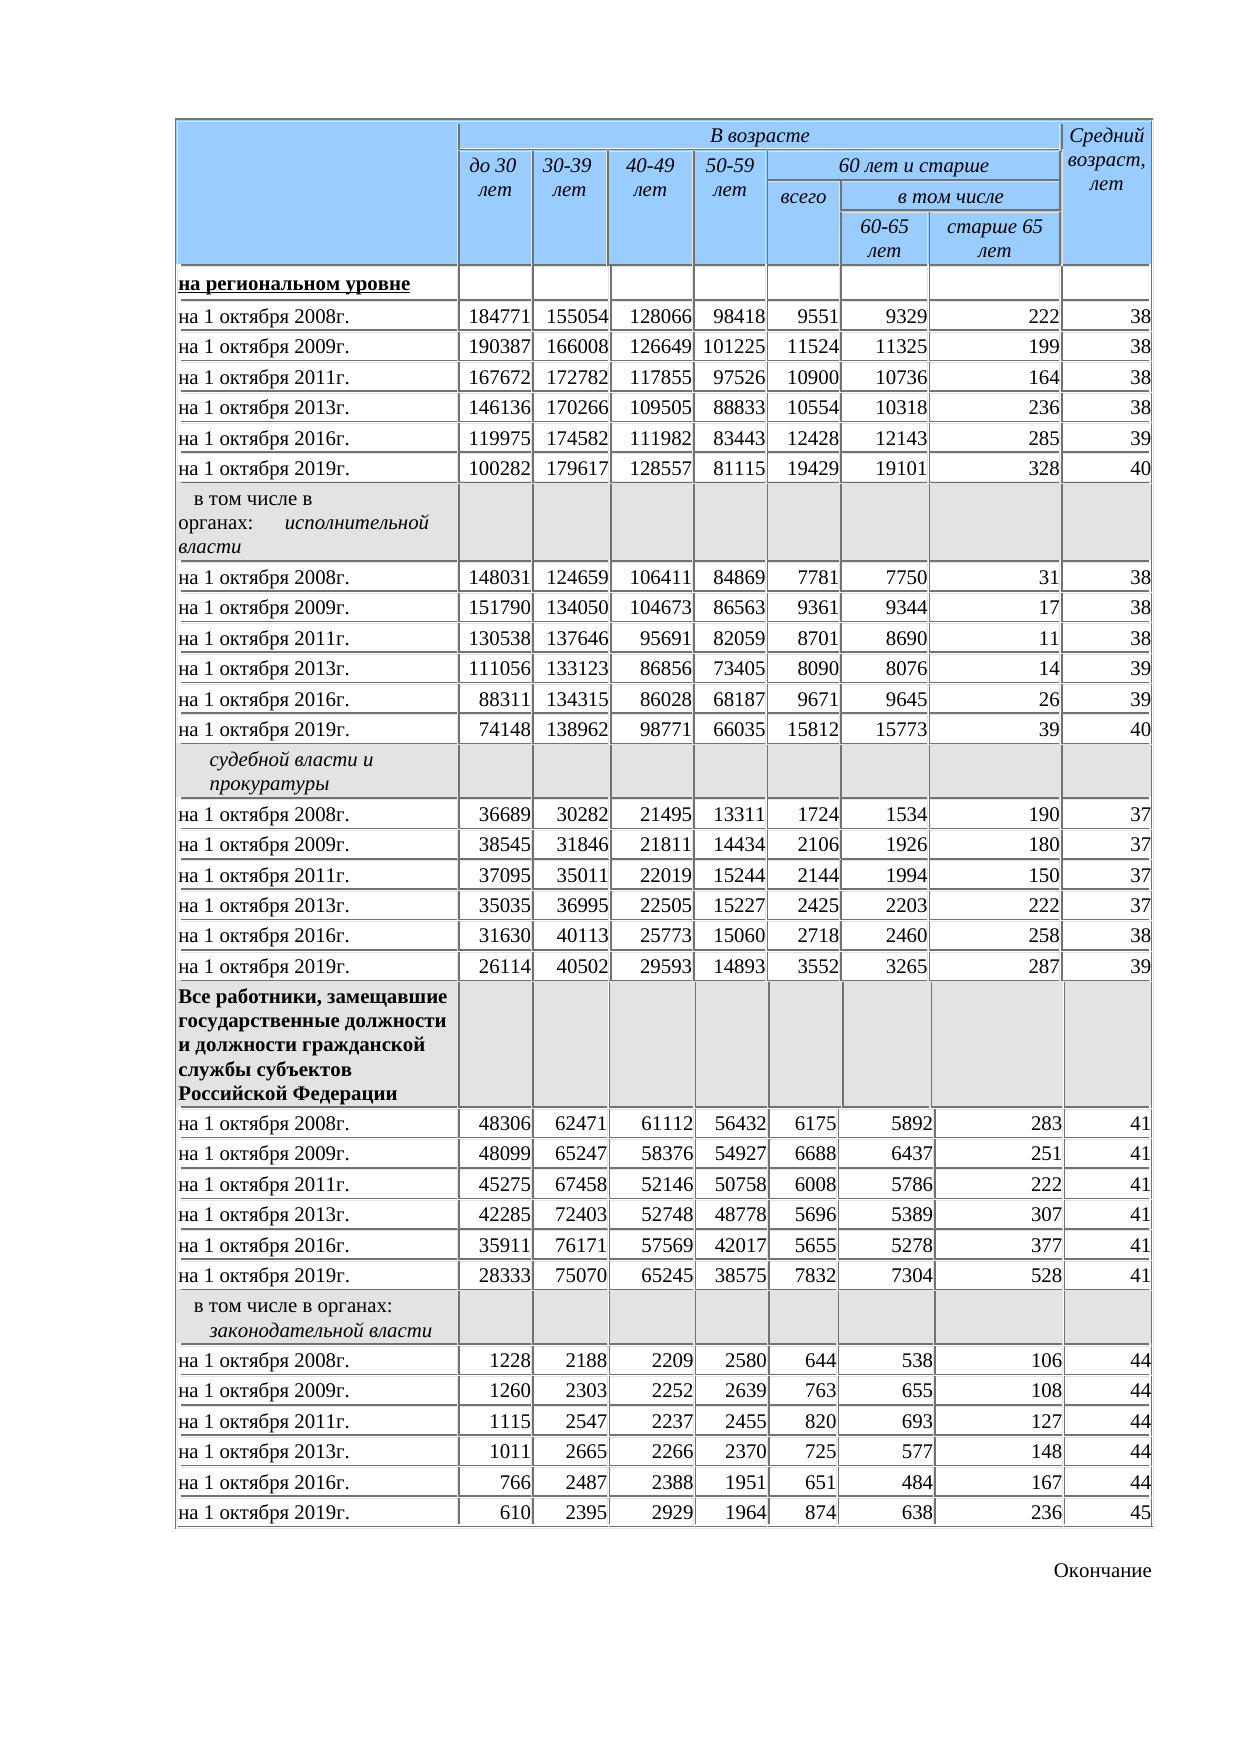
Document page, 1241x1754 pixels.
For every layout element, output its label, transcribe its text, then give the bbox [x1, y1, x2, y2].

table_cell [534, 485, 608, 560]
table_cell 29593 [612, 953, 692, 979]
table_cell 124659 [534, 563, 608, 590]
table_cell 577 [839, 1438, 933, 1465]
table_cell 14434 [695, 831, 765, 858]
table_cell 5389 [839, 1201, 933, 1228]
table_cell 44 [1065, 1343, 1151, 1373]
table_cell на 1 октября 2008г. [178, 797, 457, 827]
table_cell 41 [1064, 1137, 1152, 1167]
table_cell 40 [1063, 712, 1151, 742]
table_cell 35911 [460, 1231, 531, 1258]
table_cell 21495 [612, 800, 692, 827]
table_cell 1534 [842, 800, 927, 827]
table_cell 62471 [534, 1110, 607, 1137]
table_cell 8076 [842, 655, 927, 682]
table_cell [936, 1292, 1062, 1343]
table_cell на 1 октября 2008г. [178, 560, 457, 590]
table_cell 6688 [770, 1140, 836, 1167]
table_cell [1063, 481, 1151, 560]
table_cell 28333 [460, 1262, 531, 1289]
table_cell 39 [1061, 682, 1152, 712]
table_header [178, 122, 458, 264]
table_cell 5786 [839, 1170, 933, 1197]
table_cell 11 [930, 624, 1059, 651]
table_cell на 1 октября 2009г. [178, 1374, 457, 1404]
table_cell 11325 [842, 333, 927, 360]
table_cell 287 [930, 953, 1059, 979]
table_cell на 1 октября 2016г. [176, 1465, 458, 1495]
table_cell 2425 [768, 892, 839, 919]
table_cell 31 [930, 563, 1059, 590]
table_cell 820 [770, 1407, 836, 1434]
table_cell 2188 [534, 1347, 607, 1373]
table_cell 2460 [842, 922, 927, 949]
table_cell [930, 746, 1059, 797]
table_cell 199 [930, 333, 1059, 360]
table_cell 2203 [842, 892, 927, 919]
table_cell 37095 [460, 861, 531, 888]
table_header В возрасте [458, 120, 1061, 148]
table_cell 2237 [610, 1407, 693, 1434]
table_cell 128557 [612, 454, 692, 481]
table_cell 133123 [534, 655, 608, 682]
table_cell 73405 [695, 655, 765, 682]
table_cell 19101 [842, 454, 927, 481]
table_cell 8701 [768, 624, 839, 651]
table_cell 763 [770, 1377, 836, 1404]
table_cell 1951 [696, 1468, 767, 1495]
table_cell 31846 [534, 831, 608, 858]
table_cell 12143 [842, 424, 927, 451]
table_cell 2487 [534, 1468, 607, 1495]
table_cell 1011 [460, 1438, 531, 1465]
table_cell 38 [1061, 621, 1152, 651]
table_cell 39 [1061, 421, 1152, 451]
table_cell [460, 746, 531, 797]
table_cell 37 [1063, 828, 1151, 858]
table_cell [695, 485, 765, 560]
table_cell на 1 октября 2019г. [178, 949, 457, 979]
table_cell 104673 [612, 594, 692, 621]
table_cell 41 [1065, 1258, 1151, 1289]
table_cell 7304 [839, 1262, 933, 1289]
table_cell [1063, 743, 1151, 797]
table_cell на 1 октября 2008г. [178, 1343, 457, 1373]
table_cell 258 [930, 922, 1059, 949]
table_cell 38 [1063, 590, 1151, 621]
table_cell 8690 [842, 624, 927, 651]
table_cell 101225 [695, 333, 765, 360]
table_cell [930, 485, 1059, 560]
table_cell 134050 [534, 594, 608, 621]
table_cell 3265 [842, 953, 927, 979]
table_cell 2106 [768, 831, 839, 858]
table_cell на 1 октября 2019г. [178, 1258, 457, 1289]
table_cell 40113 [534, 922, 608, 949]
table_cell на 1 октября 2011г. [178, 1404, 457, 1434]
table_cell 128066 [612, 302, 692, 329]
table_cell [1065, 980, 1151, 1106]
table_cell [610, 1292, 693, 1343]
table_cell на 1 октября 2016г. [176, 1228, 457, 1258]
table_cell на 1 октября 2016г. [176, 421, 458, 451]
table_cell 119975 [460, 424, 531, 451]
table_cell 41 [1065, 1106, 1151, 1137]
table_cell 111982 [612, 424, 692, 451]
table_cell 328 [930, 454, 1059, 481]
table_cell 83443 [695, 424, 765, 451]
table_cell 72403 [534, 1201, 607, 1228]
table_cell 52146 [610, 1170, 693, 1197]
table_cell 39 [1063, 949, 1151, 979]
table_cell [460, 485, 531, 560]
table_cell 39 [1063, 651, 1151, 682]
table_cell 12428 [768, 424, 839, 451]
table_cell 190387 [460, 333, 531, 360]
table_cell 1994 [842, 861, 927, 888]
table_cell 766 [460, 1468, 531, 1495]
table_cell 2580 [696, 1347, 767, 1373]
table_cell [696, 983, 767, 1106]
table_cell 48778 [696, 1201, 767, 1228]
table_cell 167 [936, 1468, 1062, 1495]
table_cell [460, 1292, 531, 1343]
table_cell [768, 267, 839, 299]
table_cell 36995 [534, 892, 608, 919]
table_cell 5892 [839, 1110, 933, 1137]
table_cell на 1 октября 2008г. [178, 299, 457, 329]
table_cell 40 [1063, 451, 1151, 481]
table_cell 35011 [534, 861, 608, 888]
table_cell 30-39 лет [534, 152, 606, 264]
table_cell [932, 983, 1062, 1106]
table_cell 150 [930, 861, 1059, 888]
table_cell [610, 983, 693, 1106]
table_cell 41 [1065, 1228, 1152, 1258]
table_cell 285 [930, 424, 1059, 451]
table_cell 9645 [842, 685, 927, 712]
table_cell [534, 746, 608, 797]
table_cell [770, 983, 841, 1106]
table_cell 180 [930, 831, 1059, 858]
table_cell 74148 [460, 715, 531, 742]
table_cell 88833 [695, 394, 765, 421]
table_cell 50-59 лет [695, 152, 765, 264]
table_cell 148 [936, 1438, 1062, 1465]
table_cell 60 лет и старше [768, 152, 1059, 179]
table_cell 25773 [612, 922, 692, 949]
table_cell на региональном уровне [178, 264, 457, 299]
table_cell 1926 [842, 831, 927, 858]
table_cell 15812 [768, 715, 839, 742]
table_cell 2252 [610, 1377, 693, 1404]
table_cell 39 [930, 715, 1059, 742]
table_cell в том числе в органах: исполнительной власти [178, 481, 457, 560]
table_cell 2370 [696, 1438, 767, 1465]
table_cell 137646 [534, 624, 608, 651]
table_cell 40-49 лет [609, 152, 692, 264]
table_cell на 1 октября 2013г. [178, 651, 457, 682]
table_cell 2929 [609, 1499, 695, 1526]
table_cell 127 [936, 1407, 1062, 1434]
table_cell 37 [1063, 797, 1151, 827]
table_cell 38 [1063, 329, 1151, 360]
table_cell 7832 [770, 1262, 836, 1289]
table_cell на 1 октября 2019г. [178, 451, 457, 481]
table_cell 2718 [768, 922, 839, 949]
table_cell на 1 октября 2011г. [176, 858, 457, 888]
table_cell на 1 октября 2009г. [178, 828, 457, 858]
table_cell 38545 [460, 831, 531, 858]
table_cell 170266 [534, 394, 608, 421]
table_cell 14893 [695, 953, 765, 979]
table_cell 610 [458, 1499, 532, 1526]
table_cell 37 [1063, 858, 1152, 888]
table_cell на 1 октября 2009г. [178, 590, 457, 621]
table_cell [1063, 264, 1151, 299]
table_cell 1228 [460, 1347, 531, 1373]
table_cell 130538 [460, 624, 531, 651]
table_cell 377 [936, 1231, 1062, 1258]
table_cell 66035 [695, 715, 765, 742]
table_cell 65247 [534, 1140, 607, 1167]
table_cell 31630 [460, 922, 531, 949]
table_cell 1260 [460, 1377, 531, 1404]
table_cell в том числе в органах: законодательной власти [176, 1289, 458, 1343]
table_cell 190 [930, 800, 1059, 827]
table_cell 9361 [768, 594, 839, 621]
table_cell [696, 1292, 767, 1343]
table_cell 1115 [460, 1407, 531, 1434]
table_cell 484 [839, 1468, 933, 1495]
table_cell 2665 [534, 1438, 607, 1465]
table_cell 37 [1063, 888, 1151, 919]
table_cell 6175 [770, 1110, 836, 1137]
table_cell 38 [1063, 390, 1151, 421]
table_cell 26114 [460, 953, 531, 979]
table_cell 164 [930, 363, 1059, 390]
table_cell [842, 267, 927, 299]
table_cell 222 [930, 892, 1059, 919]
table_cell 9551 [768, 302, 839, 329]
table_cell 21811 [612, 831, 692, 858]
table_cell 236 [930, 394, 1059, 421]
table_cell 693 [839, 1407, 933, 1434]
table_cell 644 [770, 1347, 836, 1373]
table_cell 76171 [534, 1231, 607, 1258]
table_cell 7750 [842, 563, 927, 590]
table_cell на 1 октября 2013г. [178, 1198, 457, 1228]
text Окончание [177, 1558, 1152, 1582]
table_cell 236 [934, 1499, 1063, 1526]
table_cell на 1 октября 2011г. [176, 621, 458, 651]
table_cell 1964 [695, 1499, 768, 1526]
table_cell 251 [936, 1140, 1062, 1167]
table_cell [768, 485, 839, 560]
table_cell 138962 [534, 715, 608, 742]
table_cell 81115 [695, 454, 765, 481]
table_cell 5278 [839, 1231, 933, 1258]
table_cell [612, 267, 692, 299]
table_cell 98771 [612, 715, 692, 742]
table_cell [770, 1292, 836, 1343]
table_cell [534, 267, 608, 299]
table_cell 111056 [460, 655, 531, 682]
table_cell 45 [1064, 1495, 1151, 1526]
table_cell 3552 [768, 953, 839, 979]
table_cell 19429 [768, 454, 839, 481]
table_cell [839, 1292, 933, 1343]
table_cell до 30 лет [460, 152, 531, 264]
table_cell 108 [936, 1377, 1062, 1404]
table_cell на 1 октября 2013г. [178, 888, 457, 919]
table_cell 109505 [612, 394, 692, 421]
table_cell 222 [936, 1170, 1062, 1197]
table_cell 2547 [534, 1407, 607, 1434]
table_cell 38 [1063, 299, 1151, 329]
table_cell 61112 [610, 1110, 693, 1137]
table_cell 30282 [534, 800, 608, 827]
table_cell 2639 [696, 1377, 767, 1404]
table_cell 41 [1065, 1167, 1151, 1197]
table_cell 84869 [695, 563, 765, 590]
table_cell 42017 [696, 1231, 767, 1258]
table_cell на 1 октября 2011г. [178, 1167, 457, 1197]
table_cell 100282 [460, 454, 531, 481]
table_cell на 1 октября 2019г. [178, 1495, 458, 1526]
table_cell на 1 октября 2019г. [178, 712, 457, 742]
table_cell 10736 [842, 363, 927, 390]
table_cell 44 [1064, 1465, 1152, 1495]
table_cell 10318 [842, 394, 927, 421]
table_cell 528 [936, 1262, 1062, 1289]
table_cell 6437 [839, 1140, 933, 1167]
table_cell 651 [770, 1468, 836, 1495]
table_cell 65245 [610, 1262, 693, 1289]
table_cell [460, 267, 531, 299]
table_cell 42285 [460, 1201, 531, 1228]
table_cell 10554 [768, 394, 839, 421]
table_cell на 1 октября 2009г. [176, 1137, 458, 1167]
table_cell на 1 октября 2008г. [178, 1106, 457, 1137]
table_cell 67458 [534, 1170, 607, 1197]
table_cell 167672 [460, 363, 531, 390]
table_cell [768, 746, 839, 797]
table_cell 48099 [460, 1140, 531, 1167]
table_cell на 1 октября 2011г. [176, 360, 458, 390]
table_cell старше 65 лет [930, 213, 1059, 264]
table_cell в том числе [842, 182, 1059, 209]
table_cell всего [768, 182, 839, 264]
table_cell 117855 [612, 363, 692, 390]
table_cell 41 [1065, 1198, 1151, 1228]
table_cell на 1 октября 2013г. [178, 1434, 457, 1465]
table_cell 10900 [768, 363, 839, 390]
table_cell 222 [930, 302, 1059, 329]
table_cell [842, 746, 927, 797]
table_cell 88311 [460, 685, 531, 712]
table_header Средний возраст, лет [1061, 122, 1151, 264]
table_cell 57569 [610, 1231, 693, 1258]
table_cell [695, 746, 765, 797]
table_cell 2303 [534, 1377, 607, 1404]
table_cell 9329 [842, 302, 927, 329]
table_cell 15060 [695, 922, 765, 949]
table_cell 179617 [534, 454, 608, 481]
table_cell 7781 [768, 563, 839, 590]
table_cell 2388 [610, 1468, 693, 1495]
table_cell 15773 [842, 715, 927, 742]
table_cell [844, 983, 929, 1106]
table_cell 82059 [695, 624, 765, 651]
table_cell 148031 [460, 563, 531, 590]
table_cell 54927 [696, 1140, 767, 1167]
table_cell 13311 [695, 800, 765, 827]
table_cell Все работники, замещавшие государственные должности и должности гражданской службы субъектов Российской Федерации [178, 980, 457, 1106]
table_cell 15244 [695, 861, 765, 888]
table_cell 134315 [534, 685, 608, 712]
table_cell 36689 [460, 800, 531, 827]
table_cell 44 [1065, 1404, 1151, 1434]
table_cell 50758 [696, 1170, 767, 1197]
table_cell 58376 [610, 1140, 693, 1167]
table_cell 6008 [770, 1170, 836, 1197]
table_cell 184771 [460, 302, 531, 329]
table_cell 38 [1063, 560, 1151, 590]
table_cell [695, 267, 765, 299]
table_cell 86856 [612, 655, 692, 682]
table_cell 68187 [695, 685, 765, 712]
table_cell на 1 октября 2016г. [176, 919, 458, 949]
table_cell на 1 октября 2013г. [178, 390, 457, 421]
table_cell 95691 [612, 624, 692, 651]
table_cell 45275 [460, 1170, 531, 1197]
table_cell 538 [839, 1347, 933, 1373]
table_cell 166008 [534, 333, 608, 360]
table_cell 5696 [770, 1201, 836, 1228]
table_cell [842, 485, 927, 560]
table_cell на 1 октября 2016г. [176, 682, 458, 712]
table_cell 283 [936, 1110, 1062, 1137]
table_cell 86563 [695, 594, 765, 621]
table_cell 9344 [842, 594, 927, 621]
table_cell 146136 [460, 394, 531, 421]
table_cell 2209 [610, 1347, 693, 1373]
table_cell 11524 [768, 333, 839, 360]
table_cell 8090 [768, 655, 839, 682]
table_cell 655 [839, 1377, 933, 1404]
table_cell 14 [930, 655, 1059, 682]
table_cell [1064, 1289, 1152, 1343]
table_cell 17 [930, 594, 1059, 621]
table_cell 151790 [460, 594, 531, 621]
table_cell [460, 983, 531, 1106]
table_cell 60-65 лет [842, 213, 927, 264]
table_cell 126649 [612, 333, 692, 360]
table_cell 106411 [612, 563, 692, 590]
table_cell 725 [770, 1438, 836, 1465]
table_cell 44 [1065, 1434, 1151, 1465]
table_cell 15227 [695, 892, 765, 919]
table_cell 874 [768, 1499, 838, 1526]
table_cell 638 [838, 1499, 934, 1526]
table_cell 9671 [768, 685, 839, 712]
table_cell 22505 [612, 892, 692, 919]
table_cell 174582 [534, 424, 608, 451]
table_cell 86028 [612, 685, 692, 712]
table_cell 26 [930, 685, 1059, 712]
table_cell 97526 [695, 363, 765, 390]
table_cell 56432 [696, 1110, 767, 1137]
table_cell 48306 [460, 1110, 531, 1137]
table_cell 75070 [534, 1262, 607, 1289]
table_cell 40502 [534, 953, 608, 979]
table_cell 52748 [610, 1201, 693, 1228]
table_cell 38575 [696, 1262, 767, 1289]
table_cell 1724 [768, 800, 839, 827]
table_cell [534, 1292, 607, 1343]
table_cell 38 [1061, 919, 1152, 949]
table_cell 307 [936, 1201, 1062, 1228]
table_cell 2144 [768, 861, 839, 888]
table_cell 2395 [532, 1499, 608, 1526]
table_cell 106 [936, 1347, 1062, 1373]
table_cell 172782 [534, 363, 608, 390]
table_cell 2266 [610, 1438, 693, 1465]
table_cell 35035 [460, 892, 531, 919]
table_cell 5655 [770, 1231, 836, 1258]
table_cell 38 [1061, 360, 1152, 390]
table_cell судебной власти и прокуратуры [178, 743, 457, 797]
table_cell 44 [1065, 1374, 1151, 1404]
table_cell 98418 [695, 302, 765, 329]
table_cell 22019 [612, 861, 692, 888]
table_cell 2455 [696, 1407, 767, 1434]
table_cell [930, 267, 1059, 299]
table_cell на 1 октября 2009г. [178, 329, 457, 360]
table_cell [612, 746, 692, 797]
table_cell 155054 [534, 302, 608, 329]
table_cell [534, 983, 607, 1106]
table_cell [612, 485, 692, 560]
